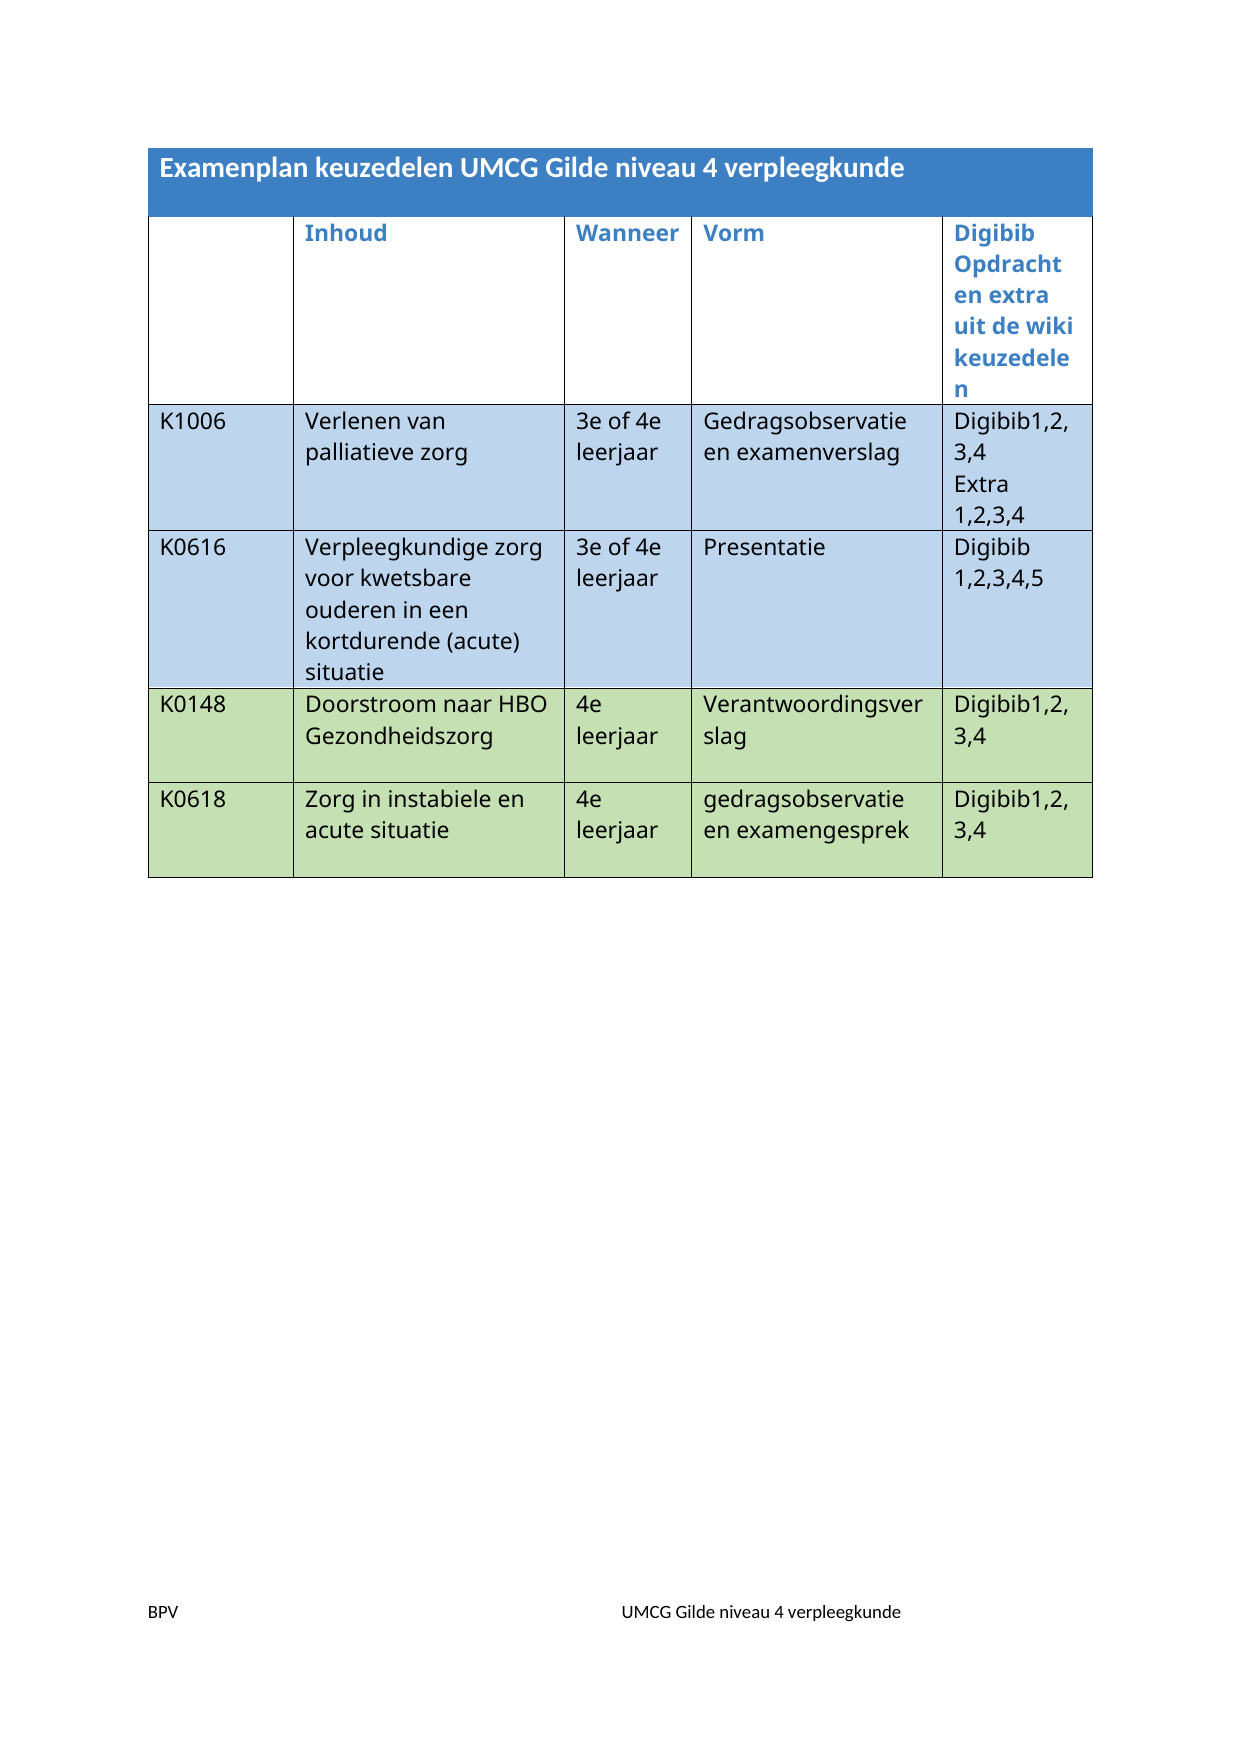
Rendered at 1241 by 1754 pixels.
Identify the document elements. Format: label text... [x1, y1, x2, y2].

table_cell Wanneer [565, 217, 691, 404]
table_cell gedragsobservatie en examengesprek [692, 783, 942, 877]
table_cell Inhoud [294, 217, 564, 404]
table_cell Digibib 1,2,3,4,5 [943, 531, 1092, 687]
table_cell [149, 217, 293, 404]
table_cell Zorg in instabiele en acute situatie [294, 783, 564, 877]
table_cell K0148 [149, 689, 293, 782]
table_cell Digibib1,2,3,4 [943, 689, 1092, 782]
table_cell K1006 [149, 405, 293, 530]
table_cell Verlenen van palliatieve zorg [294, 405, 564, 530]
table_cell Vorm [692, 217, 942, 404]
table_cell Digibib Opdracht en extra uit de wiki keuzedelen [943, 217, 1092, 404]
table_cell K0616 [149, 531, 293, 687]
table_cell Verantwoordingsverslag [692, 689, 942, 782]
table_cell 3e of 4e leerjaar [565, 405, 691, 530]
table_cell Verpleegkundige zorg voor kwetsbare ouderen in een kortdurende (acute) situatie [294, 531, 564, 687]
table_cell Digibib1,2,3,4 [943, 783, 1092, 877]
table_cell 3e of 4e leerjaar [565, 531, 691, 687]
table_cell Presentatie [692, 531, 942, 687]
table_cell Gedragsobservatie en examenverslag [692, 405, 942, 530]
table_cell 4e leerjaar [565, 689, 691, 782]
table_cell Digibib1,2,3,4 Extra 1,2,3,4 [943, 405, 1092, 530]
table_cell Doorstroom naar HBO Gezondheidszorg [294, 689, 564, 782]
table_cell 4e leerjaar [565, 783, 691, 877]
table_header Examenplan keuzedelen UMCG Gilde niveau 4 verpleegkunde [149, 149, 1092, 216]
table_cell K0618 [149, 783, 293, 877]
